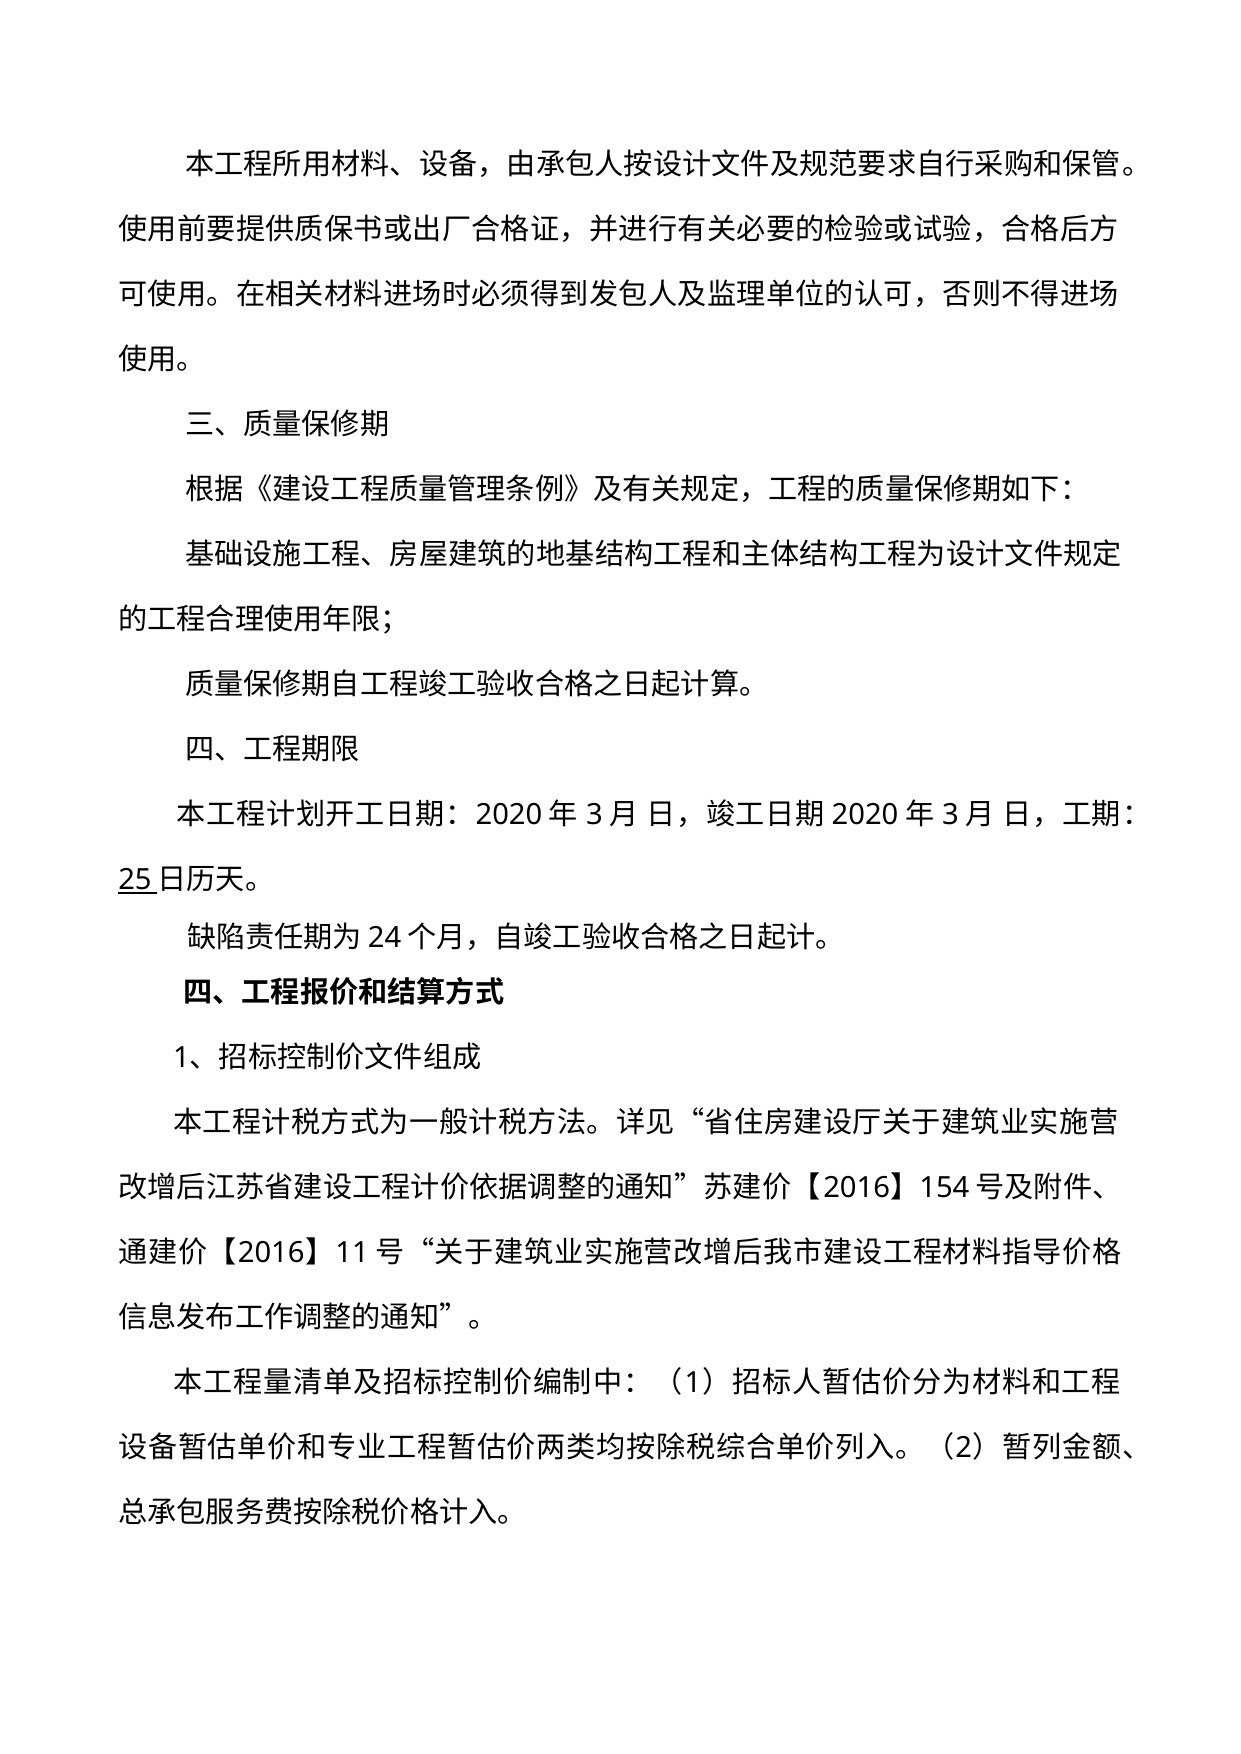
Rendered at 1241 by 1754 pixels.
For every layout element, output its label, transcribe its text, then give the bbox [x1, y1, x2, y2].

text 本工程所用材料、设备，由承包人按设计文件及规范要求自行采购和保管。使用前要提供质保书或出厂合格证，并进行有关必要的检验或试验，合格后方可使用。在相关材料进场时必须得到发包人及监理单位的认可，否则不得进场使用。 [118, 129, 1122, 389]
text 三、质量保修期 [118, 389, 1122, 454]
text 基础设施工程、房屋建筑的地基结构工程和主体结构工程为设计文件规定的工程合理使用年限； [118, 519, 1122, 649]
text 本工程计划开工日期：2020年 3月 日，竣工日期2020年 3月 日，工期：25日历天。 [118, 779, 1122, 909]
text 本工程量清单及招标控制价编制中：（1）招标人暂估价分为材料和工程设备暂估单价和专业工程暂估价两类均按除税综合单价列入。（2）暂列金额、总承包服务费按除税价格计入。 [118, 1347, 1122, 1542]
text 缺陷责任期为24个月，自竣工验收合格之日起计。 [118, 909, 1122, 957]
text 四、工程期限 [118, 714, 1122, 779]
text 本工程计税方式为一般计税方法。详见“省住房建设厅关于建筑业实施营改增后江苏省建设工程计价依据调整的通知”苏建价【2016】154号及附件、通建价【2016】11号“关于建筑业实施营改增后我市建设工程材料指导价格信息发布工作调整的通知”。 [118, 1087, 1122, 1347]
text 质量保修期自工程竣工验收合格之日起计算。 [118, 649, 1122, 714]
text 1、招标控制价文件组成 [118, 1022, 1122, 1087]
text 四、工程报价和结算方式 [118, 957, 1122, 1022]
text 根据《建设工程质量管理条例》及有关规定，工程的质量保修期如下： [118, 454, 1122, 519]
